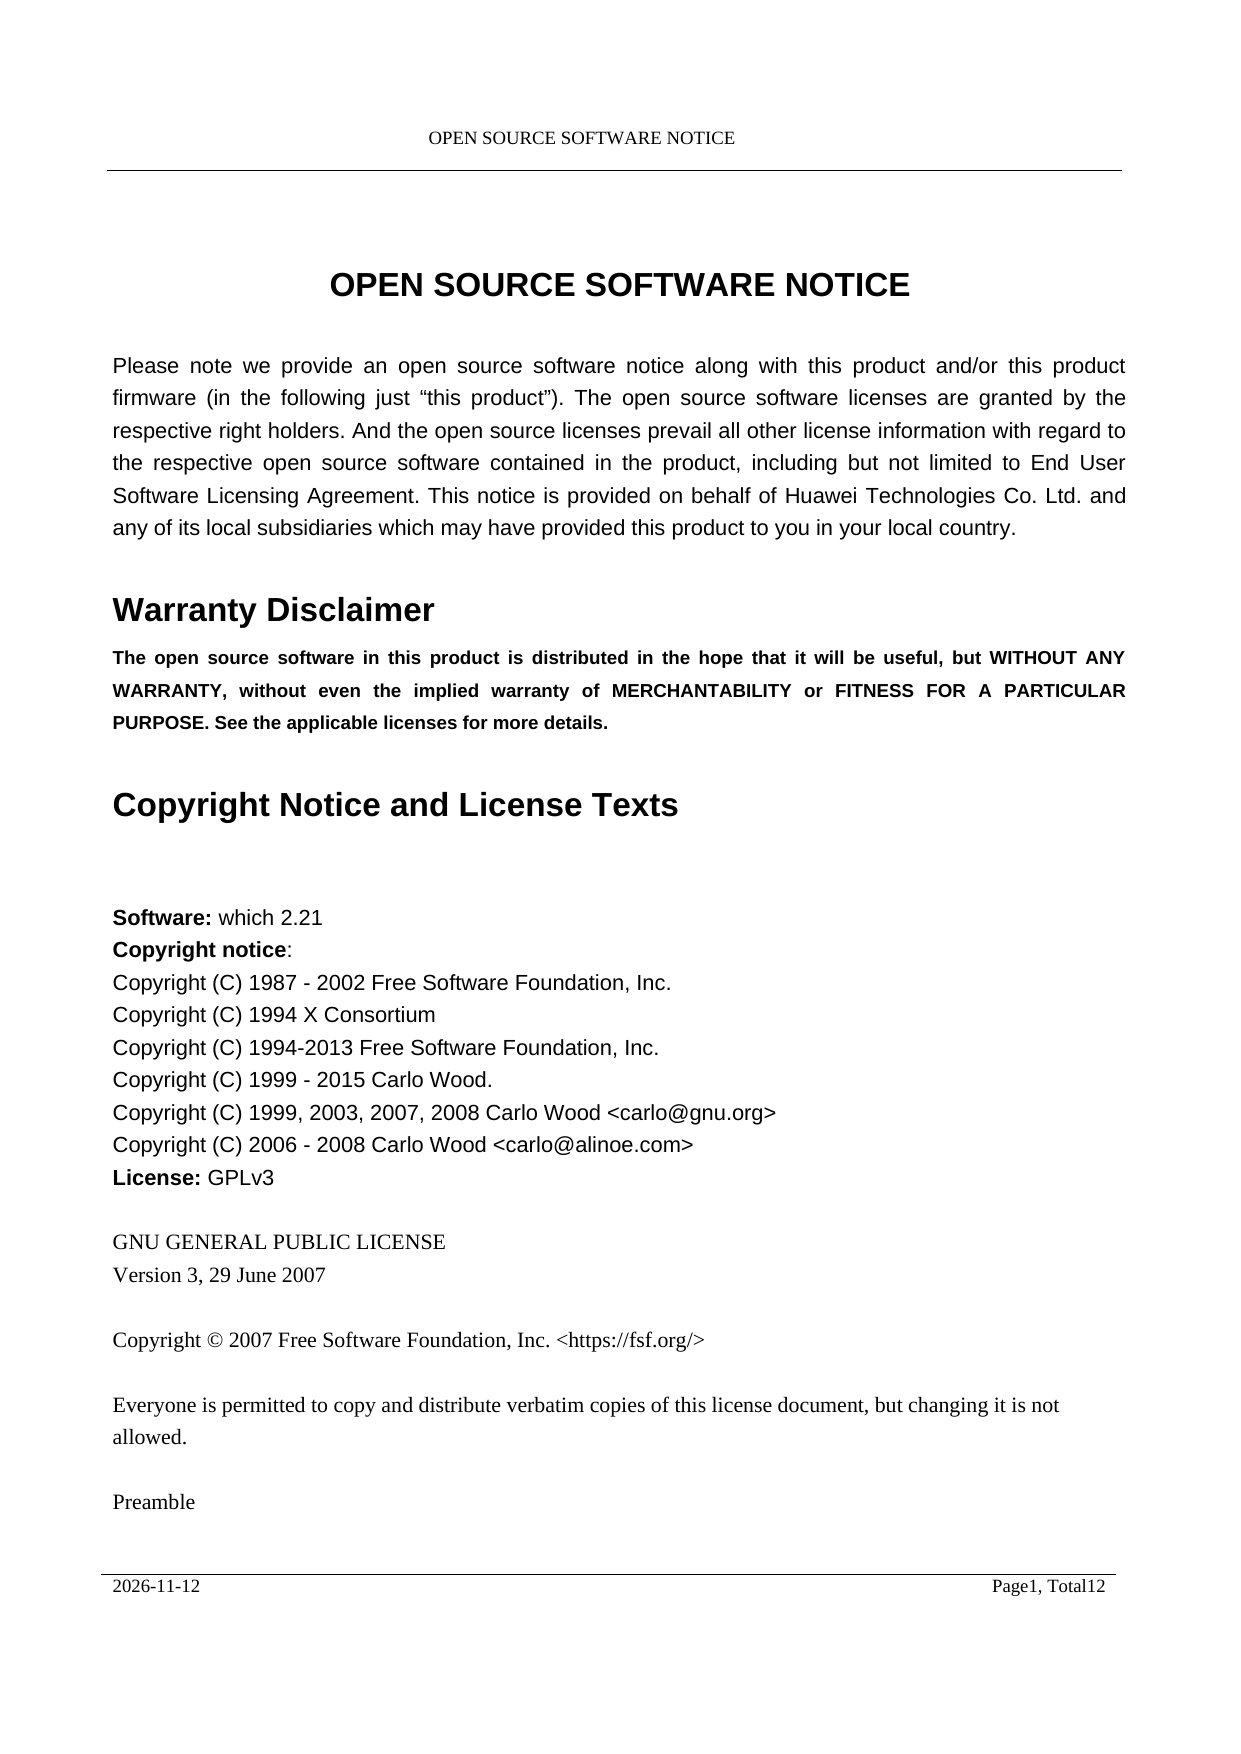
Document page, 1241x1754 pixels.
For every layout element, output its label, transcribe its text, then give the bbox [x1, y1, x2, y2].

text Please note we provide an open source software notice along with this product and/or this product firmware (in the following just “this product”). The open source software licenses are granted by the respective right holders. And the open source licenses prevail all other license information with regard to the respective open source software contained in the product, including but not limited to End User Software Licensing Agreement. This notice is provided on behalf of Huawei Technologies Co. Ltd. and any of its local subsidiaries which may have provided this product to you in your local country. [112, 349, 1128, 544]
text Copyright (C) 1994-2013 Free Software Foundation, Inc. [112, 1031, 1128, 1063]
text Software: which 2.21 [112, 901, 1128, 933]
text OPEN SOURCE SOFTWARE NOTICE [112, 251, 1128, 316]
text Copyright (C) 1999 - 2015 Carlo Wood. [112, 1063, 1128, 1096]
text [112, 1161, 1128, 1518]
text Warranty Disclaimer [112, 576, 1128, 641]
text The open source software in this product is distributed in the hope that it will be useful, but WITHOUT ANY WARRANTY, without even the implied warranty of MERCHANTABILITY or FITNESS FOR A PARTICULAR PURPOSE. See the applicable licenses for more details. [112, 641, 1128, 739]
text Copyright (C) 1987 - 2002 Free Software Foundation, Inc. [112, 966, 1128, 998]
text Copyright (C) 1994 X Consortium [112, 998, 1128, 1031]
text Copyright (C) 1999, 2003, 2007, 2008 Carlo Wood <carlo@gnu.org> [112, 1096, 1128, 1128]
text Copyright notice: [112, 933, 1128, 966]
text Copyright Notice and License Texts [112, 771, 1128, 836]
text Copyright (C) 2006 - 2008 Carlo Wood <carlo@alinoe.com> [112, 1128, 1128, 1161]
